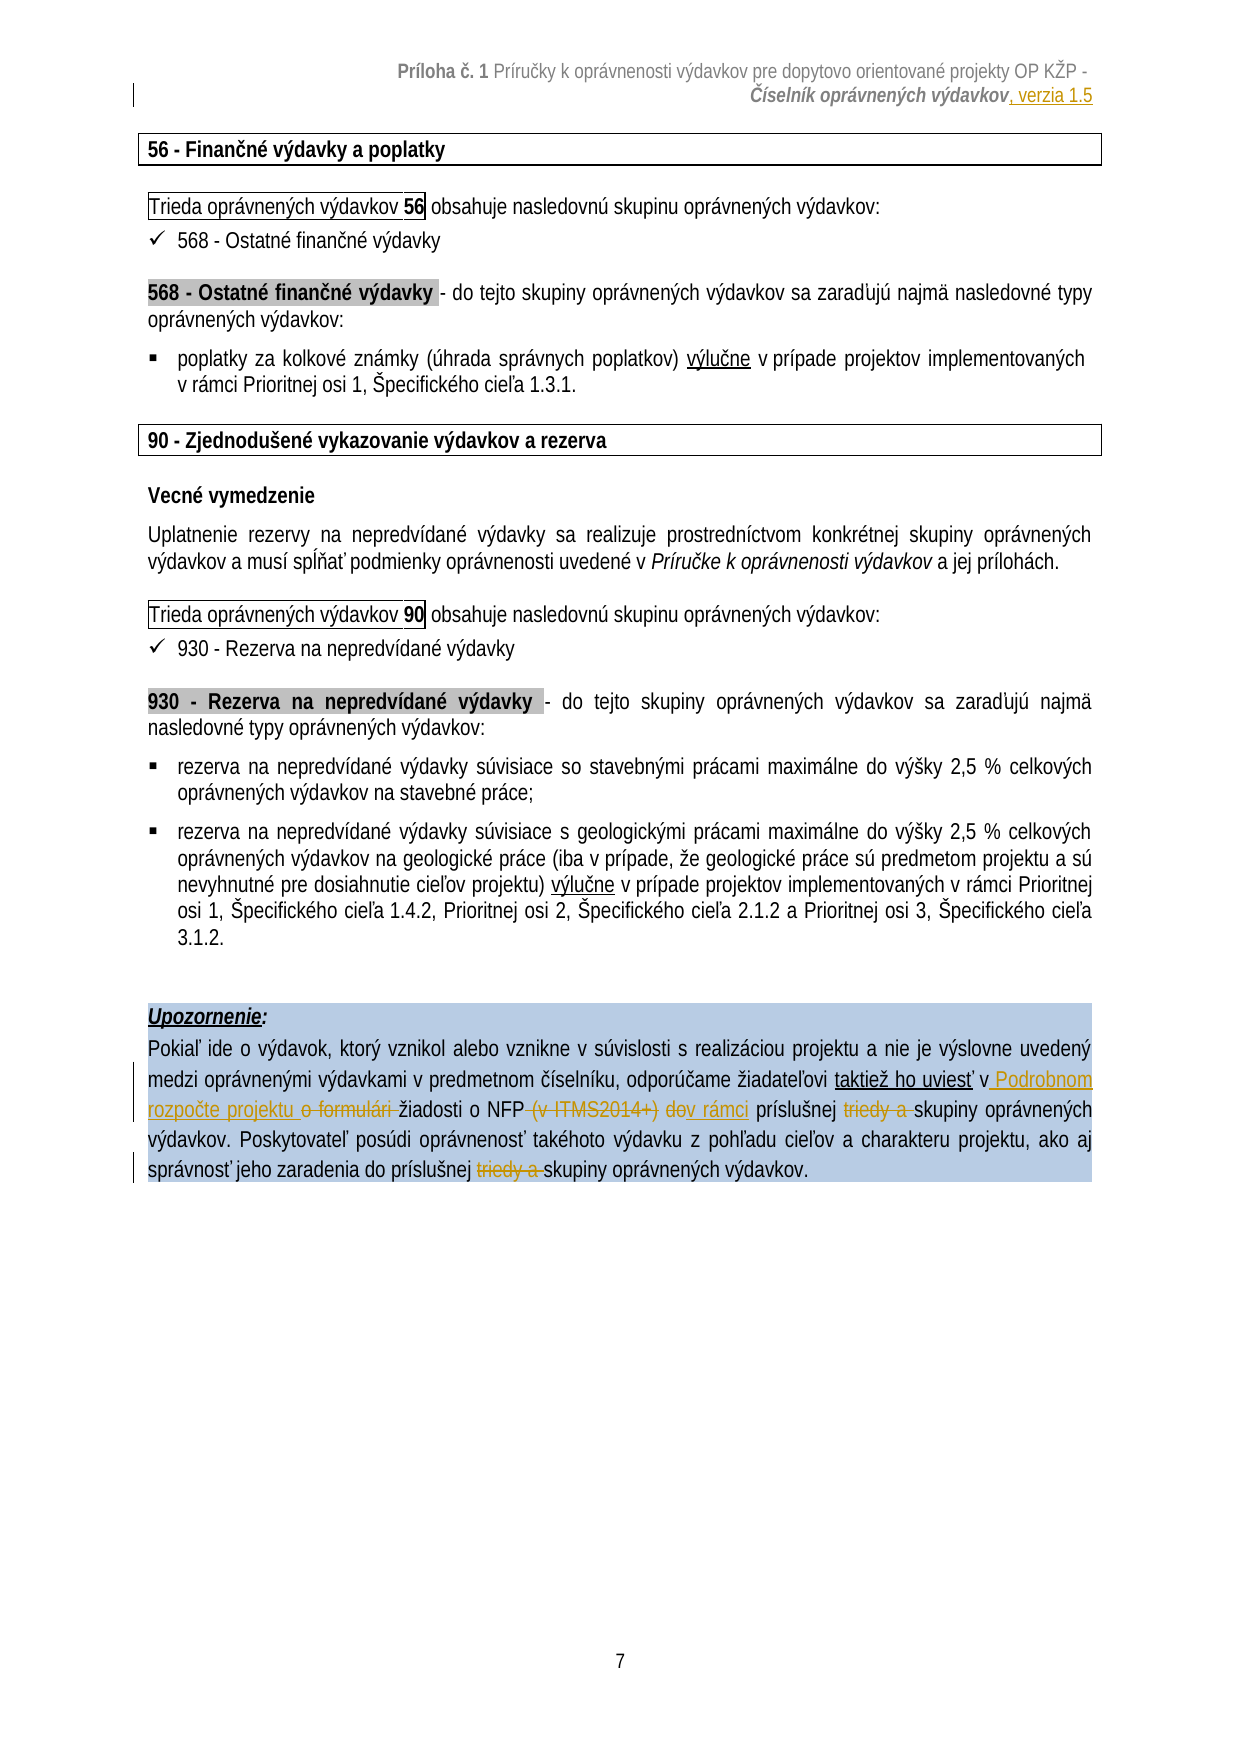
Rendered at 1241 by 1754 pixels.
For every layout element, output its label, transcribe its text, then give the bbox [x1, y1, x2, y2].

text Vecné vymedzenie [148, 482, 1092, 509]
list 568 - Ostatné finančné výdavky [148, 227, 1092, 253]
text Pokiaľ ide o výdavok, ktorý vznikol alebo vznikne v súvislosti s realizáciou projektu a nie je výslovne uvedený medzi oprávnenými výdavkami v predmetnom číselníku, odporúčame žiadateľovi taktiež ho uviesť vžiadosti o NFP príslušnej skupiny oprávnených výdavkov. Poskytovateľ posúdi oprávnenosť takéhoto výdavku z pohľadu cieľov a charakteru projektu, ako aj správnosť jeho zaradenia do príslušnej skupiny oprávnených výdavkov. [148, 1035, 1092, 1182]
text 568 - Ostatné finančné výdavky - do tejto skupiny oprávnených výdavkov sa zaraďujú najmä nasledovné typy oprávnených výdavkov: [148, 279, 1092, 332]
text Trieda oprávnených výdavkov 56 obsahuje nasledovnú skupinu oprávnených výdavkov: [426, 192, 1092, 220]
text 930 - Rezerva na nepredvídané výdavky - do tejto skupiny oprávnených výdavkov sa zaraďujú najmä nasledovné typy oprávnených výdavkov: [148, 688, 1092, 741]
list rezerva na nepredvídané výdavky súvisiace s geologickými prácami maximálne do výšky 2,5 % celkových oprávnených výdavkov na geologické práce (iba v prípade, že geologické práce sú predmetom projektu a sú nevyhnutné pre dosiahnutie cieľov projektu) výlučne v prípade projektov implementovaných v rámci Prioritnej osi 1, Špecifického cieľa 1.4.2, Prioritnej osi 2, Špecifického cieľa 2.1.2 a Prioritnej osi 3, Špecifického cieľa 3.1.2. [148, 818, 1092, 950]
text Uplatnenie rezervy na nepredvídané výdavky sa realizuje prostredníctvom konkrétnej skupiny oprávnených výdavkov a musí spĺňať podmienky oprávnenosti uvedené v Príručke k oprávnenosti výdavkov a jej prílohách. [148, 521, 1092, 574]
text 56 - Finančné výdavky a poplatky [139, 134, 1101, 164]
text 90 - Zjednodušené vykazovanie výdavkov a rezerva [139, 425, 1101, 455]
text Trieda oprávnených výdavkov 90 obsahuje nasledovnú skupinu oprávnených výdavkov: [149, 601, 424, 628]
text Trieda oprávnených výdavkov 90 obsahuje nasledovnú skupinu oprávnených výdavkov: [426, 600, 1092, 629]
list rezerva na nepredvídané výdavky súvisiace so stavebnými prácami maximálne do výšky 2,5 % celkových oprávnených výdavkov na stavebné práce; [148, 753, 1092, 806]
list 930 - Rezerva na nepredvídané výdavky [148, 635, 1092, 661]
text Trieda oprávnených výdavkov 56 obsahuje nasledovnú skupinu oprávnených výdavkov: [149, 193, 424, 219]
text Upozornenie: [148, 1003, 1092, 1029]
list poplatky za kolkové známky (úhrada správnych poplatkov) výlučne v prípade projektov implementovaných v rámci Prioritnej osi 1, Špecifického cieľa 1.3.1. [148, 344, 1092, 397]
